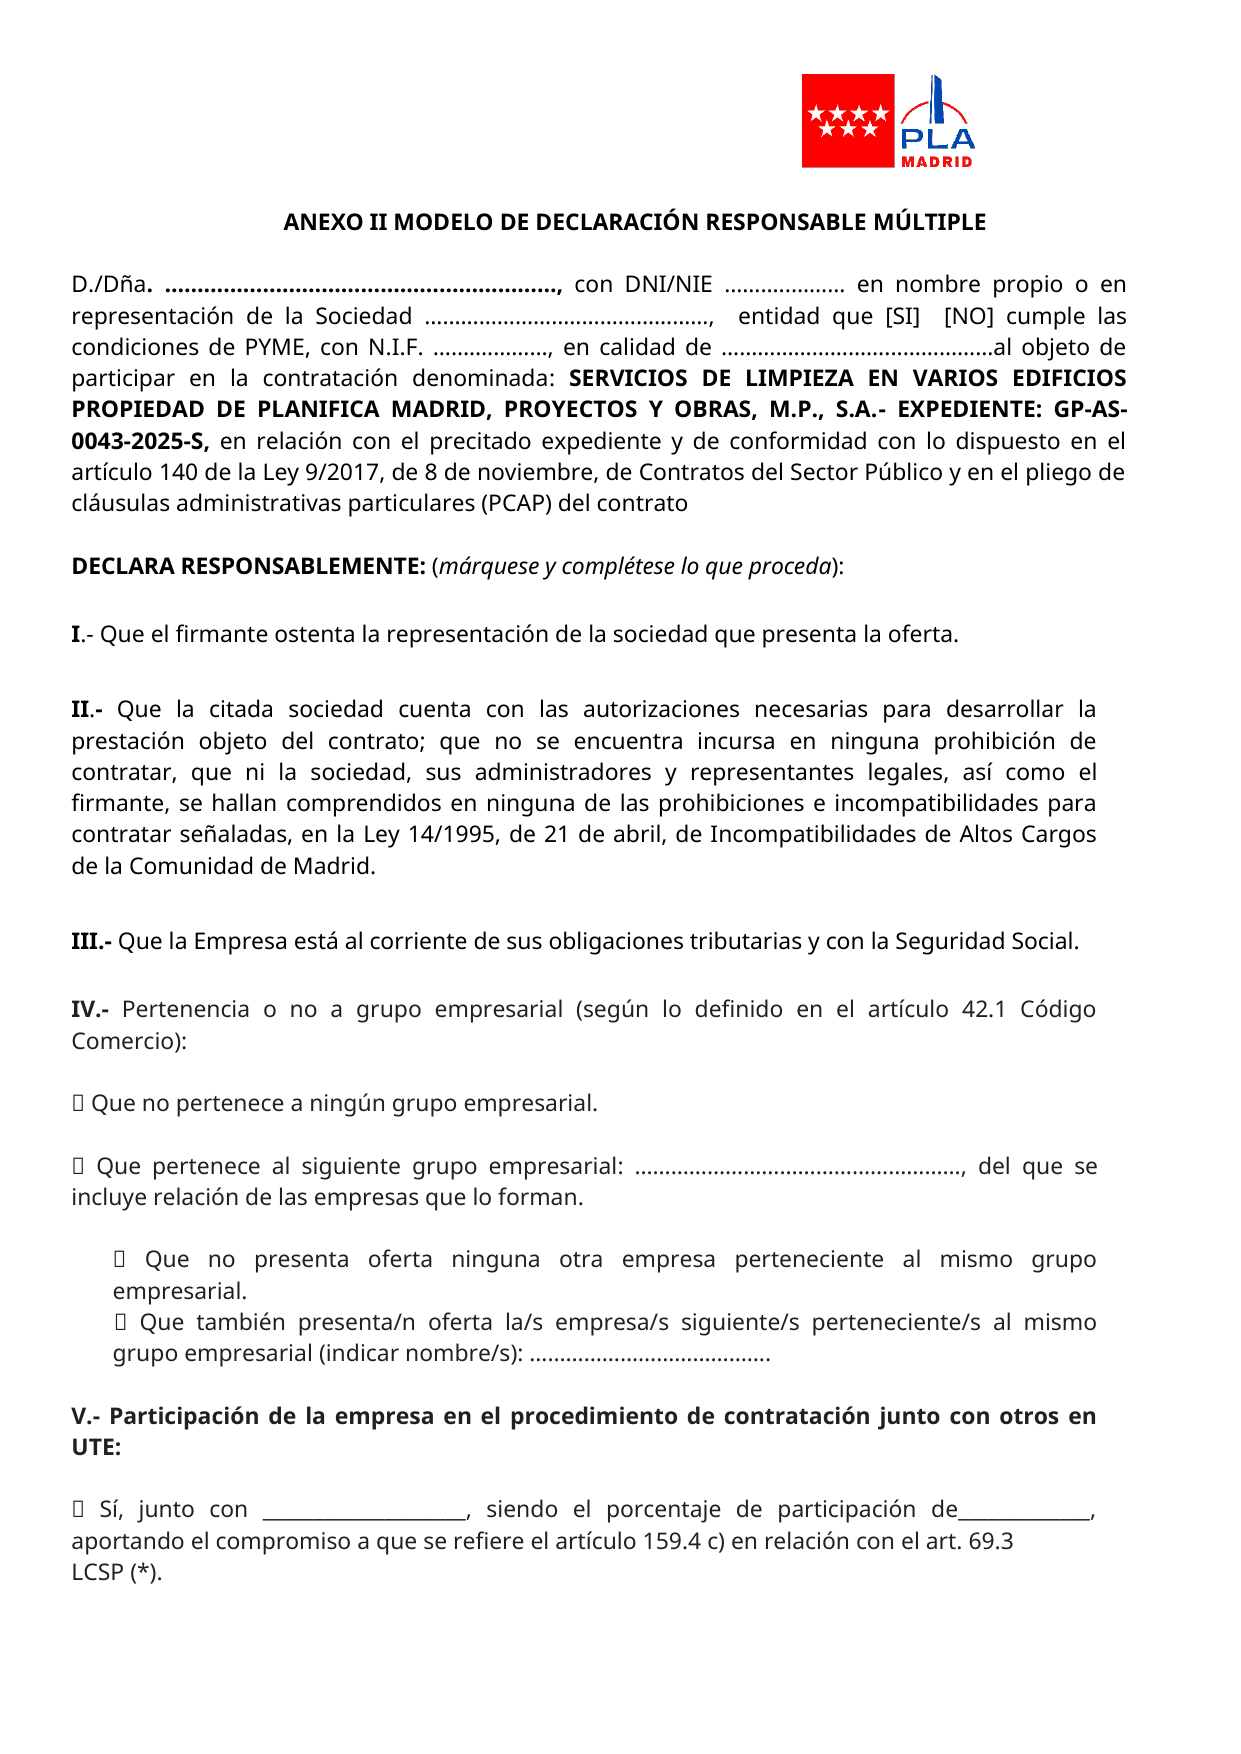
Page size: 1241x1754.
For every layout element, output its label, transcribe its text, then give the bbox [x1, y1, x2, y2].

text LCSP (*). [71, 1556, 1098, 1587]
text DECLARA RESPONSABLEMENTE: (márquese y complétese lo que proceda): [71, 550, 1128, 581]
text I.- Que el firmante ostenta la representación de la sociedad que presenta la oferta. [71, 618, 1128, 650]
text 􀂆 Que también presenta/n oferta la/s empresa/s siguiente/s perteneciente/s al mismo grupo empresarial (indicar nombre/s): …………………………………. [112, 1306, 1098, 1368]
picture [801, 73, 978, 168]
text IV.- Pertenencia o no a grupo empresarial (según lo definido en el artículo 42.1 Código Comercio): [71, 993, 1098, 1056]
title ANEXO II MODELO DE DECLARACIÓN RESPONSABLE MÚLTIPLE [142, 206, 1128, 237]
text III.- Que la Empresa está al corriente de sus obligaciones tributarias y con la Seguridad Social. [71, 925, 1098, 956]
text D./Dña. ……………………………………………………, con DNI/NIE ………..……… en nombre propio o en representación de la Sociedad ……………………..…………………, entidad que [SI] [NO] cumple las condiciones de PYME, con N.I.F. ….……………, en calidad de ………………………...……………al objeto de participar en la contratación denominada: SERVICIOS DE LIMPIEZA EN VARIOS EDIFICIOS PROPIEDAD DE PLANIFICA MADRID, PROYECTOS Y OBRAS, M.P., S.A.- EXPEDIENTE: GP-AS-0043-2025-S, en relación con el precitado expediente y de conformidad con lo dispuesto en el artículo 140 de la Ley 9/2017, de 8 de noviembre, de Contratos del Sector Público y en el pliego de cláusulas administrativas particulares (PCAP) del contrato [71, 268, 1128, 518]
text 􀂆 Que pertenece al siguiente grupo empresarial: ………………………………………………, del que se incluye relación de las empresas que lo forman. [71, 1150, 1098, 1212]
text 􀂆 Sí, junto con ____________________, siendo el porcentaje de participación de_____________, aportando el compromiso a que se refiere el artículo 159.4 c) en relación con el art. 69.3 [71, 1493, 1098, 1556]
text V.- Participación de la empresa en el procedimiento de contratación junto con otros en UTE: [71, 1400, 1098, 1462]
text 􀂆 Que no presenta oferta ninguna otra empresa perteneciente al mismo grupo empresarial. [112, 1243, 1098, 1306]
text 􀂆 Que no pertenece a ningún grupo empresarial. [71, 1087, 1098, 1118]
text II.- Que la citada sociedad cuenta con las autorizaciones necesarias para desarrollar la prestación objeto del contrato; que no se encuentra incursa en ninguna prohibición de contratar, que ni la sociedad, sus administradores y representantes legales, así como el firmante, se hallan comprendidos en ninguna de las prohibiciones e incompatibilidades para contratar señaladas, en la Ley 14/1995, de 21 de abril, de Incompatibilidades de Altos Cargos de la Comunidad de Madrid. [71, 693, 1098, 881]
